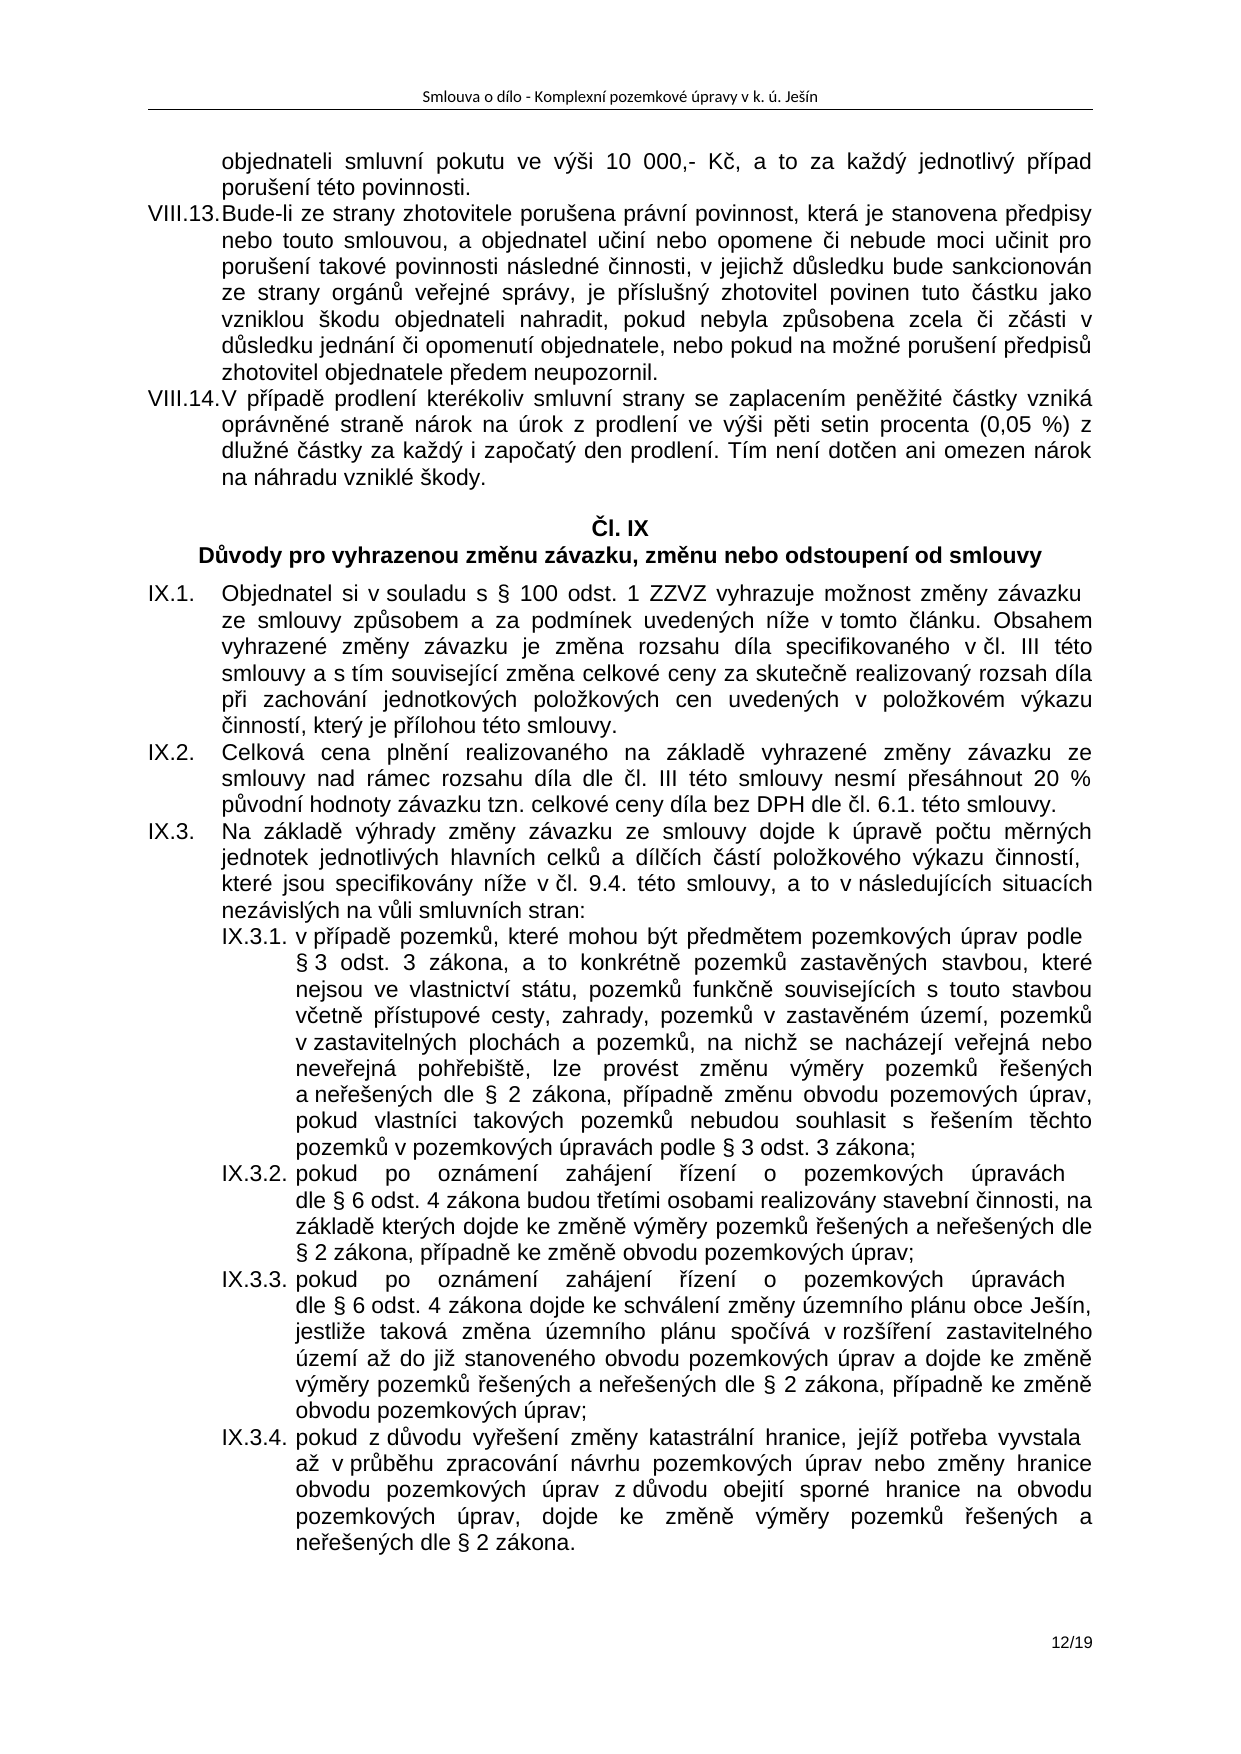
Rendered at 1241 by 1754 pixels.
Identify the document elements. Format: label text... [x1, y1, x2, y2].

text pokud z důvodu vyřešení změny katastrální hranice, jejíž potřeba vyvstala až v průběhu zpracování návrhu pozemkových úprav nebo změny hranice obvodu pozemkových úprav z důvodu obejití sporné hranice na obvodu pozemkových úprav, dojde ke změně výměry pozemků řešených a neřešených dle § 2 zákona. [221, 1424, 1093, 1556]
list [148, 148, 1093, 200]
text v případě pozemků, které mohou být předmětem pozemkových úprav podle § 3 odst. 3 zákona, a to konkrétně pozemků zastavěných stavbou, které nejsou ve vlastnictví státu, pozemků funkčně souvisejících s touto stavbou včetně přístupové cesty, zahrady, pozemků v zastavěném území, pozemků v zastavitelných plochách a pozemků, na nichž se nacházejí veřejná nebo neveřejná pohřebiště, lze provést změnu výměry pozemků řešených a neřešených dle § 2 zákona, případně změnu obvodu pozemových úprav, pokud vlastníci takových pozemků nebudou souhlasit s řešením těchto pozemků v pozemkových úpravách podle § 3 odst. 3 zákona; [221, 923, 1093, 1160]
subtitle Čl. IX Důvody pro vyhrazenou změnu závazku, změnu nebo odstoupení od smlouvy [148, 515, 1093, 568]
list V případě prodlení kterékoliv smluvní strany se zaplacením peněžité částky vzniká oprávněné straně nárok na úrok z prodlení ve výši pěti setin procenta (0,05 %) z dlužné částky za každý i započatý den prodlení. Tím není dotčen ani omezen nárok na náhradu vzniklé škody. [148, 385, 1093, 490]
list Bude-li ze strany zhotovitele porušena právní povinnost, která je stanovena předpisy nebo touto smlouvou, a objednatel učiní nebo opomene či nebude moci učinit pro porušení takové povinnosti následné činnosti, v jejichž důsledku bude sankcionován ze strany orgánů veřejné správy, je příslušný zhotovitel povinen tuto částku jako vzniklou škodu objednateli nahradit, pokud nebyla způsobena zcela či zčásti v důsledku jednání či opomenutí objednatele, nebo pokud na možné porušení předpisů zhotovitel objednatele předem neupozornil. [148, 200, 1093, 385]
list Na základě výhrady změny závazku ze smlouvy dojde k úpravě počtu měrných jednotek jednotlivých hlavních celků a dílčích částí položkového výkazu činností, které jsou specifikovány níže v čl. 9.4. této smlouvy, a to v následujících situacích nezávislých na vůli smluvních stran: [148, 818, 1093, 923]
text pokud po oznámení zahájení řízení o pozemkových úpravách dle § 6 odst. 4 zákona budou třetími osobami realizovány stavební činnosti, na základě kterých dojde ke změně výměry pozemků řešených a neřešených dle § 2 zákona, případně ke změně obvodu pozemkových úprav; [221, 1160, 1093, 1266]
list Celková cena plnění realizovaného na základě vyhrazené změny závazku ze smlouvy nad rámec rozsahu díla dle čl. III této smlouvy nesmí přesáhnout 20 % původní hodnoty závazku tzn. celkové ceny díla bez DPH dle čl. 6.1. této smlouvy. [148, 738, 1093, 818]
text pokud po oznámení zahájení řízení o pozemkových úpravách dle § 6 odst. 4 zákona dojde ke schválení změny územního plánu obce Ješín, jestliže taková změna územního plánu spočívá v rozšíření zastavitelného území až do již stanoveného obvodu pozemkových úprav a dojde ke změně výměry pozemků řešených a neřešených dle § 2 zákona, případně ke změně obvodu pozemkových úprav; [221, 1266, 1093, 1424]
list Objednatel si v souladu s § 100 odst. 1 ZZVZ vyhrazuje možnost změny závazku ze smlouvy způsobem a za podmínek uvedených níže v tomto článku. Obsahem vyhrazené změny závazku je změna rozsahu díla specifikovaného v čl. III této smlouvy a s tím související změna celkové ceny za skutečně realizovaný rozsah díla při zachování jednotkových položkových cen uvedených v položkovém výkazu činností, který je přílohou této smlouvy. [148, 580, 1093, 738]
